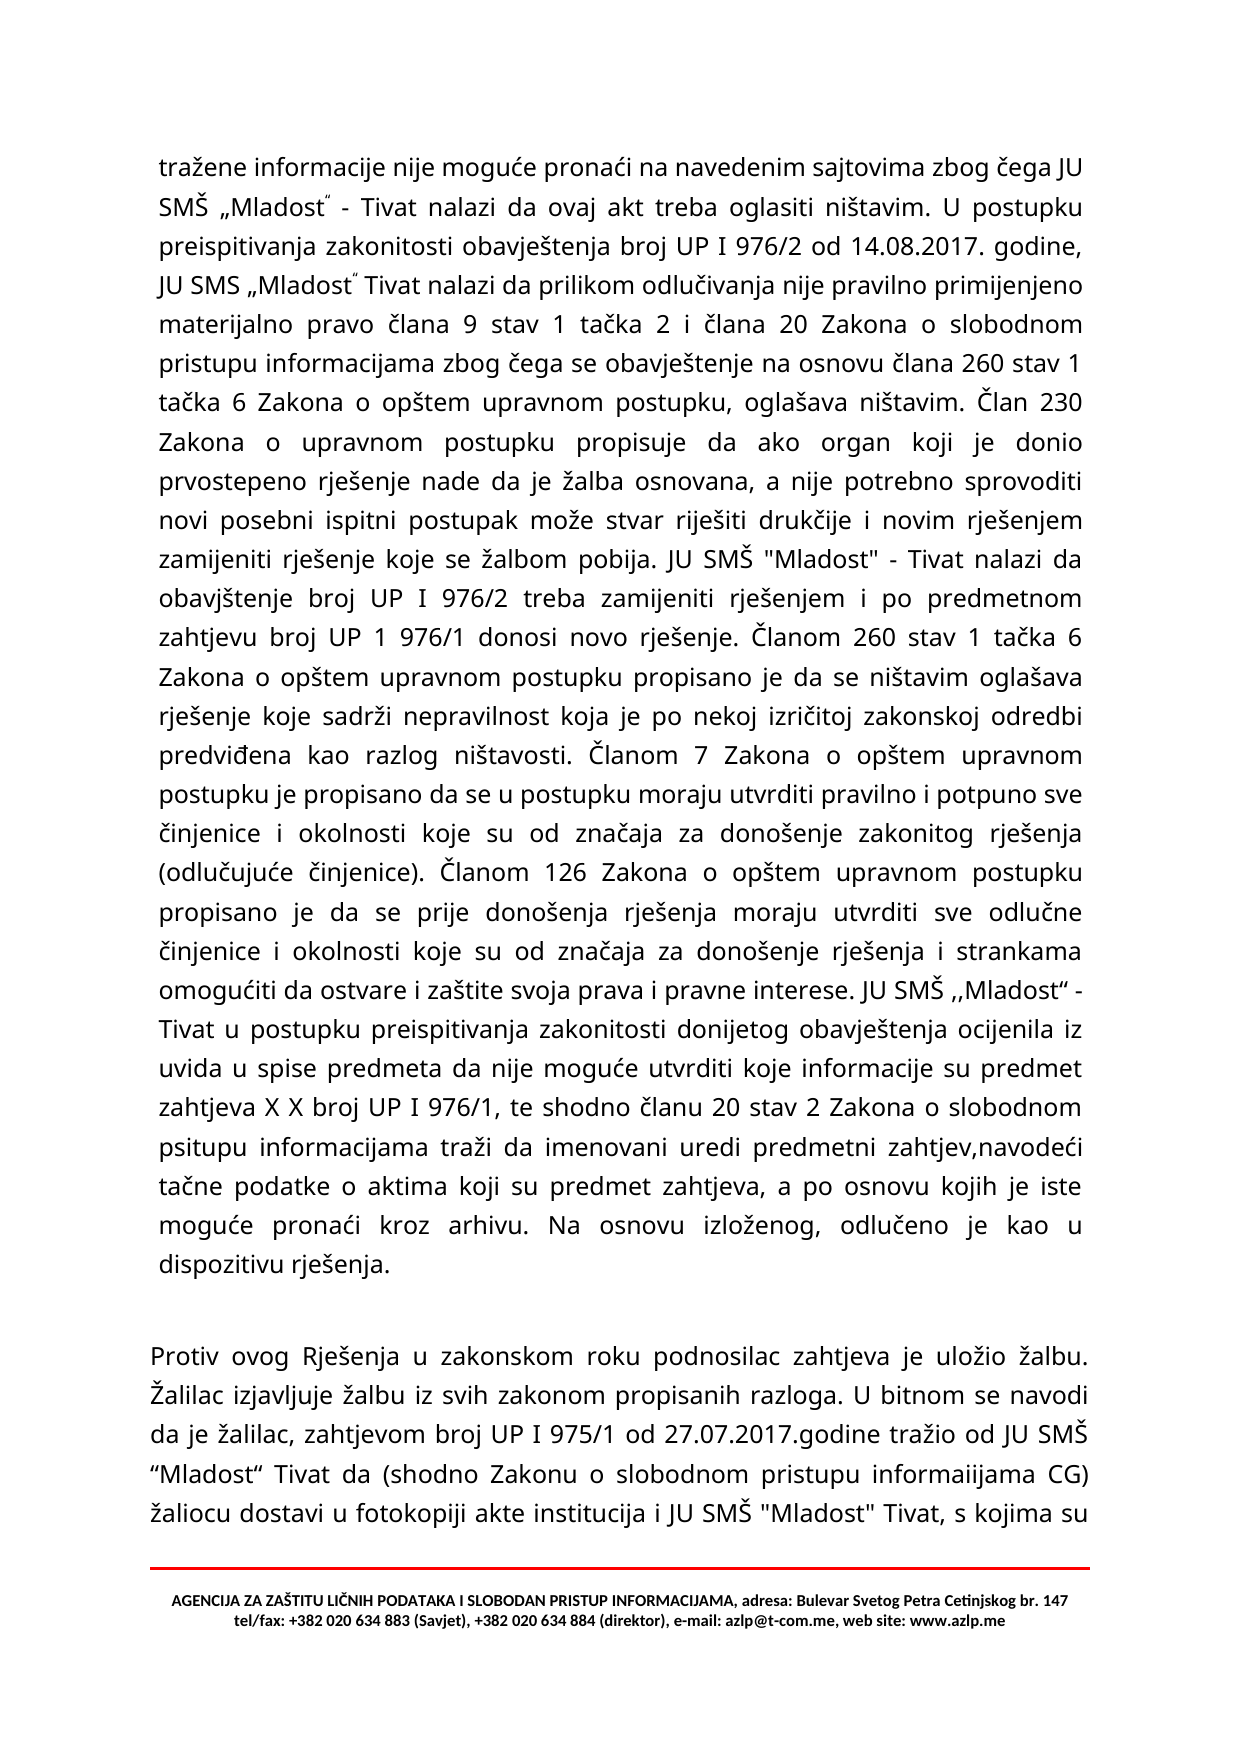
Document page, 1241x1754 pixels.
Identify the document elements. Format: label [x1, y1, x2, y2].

text [150, 1339, 1090, 1529]
text [158, 150, 1084, 1281]
